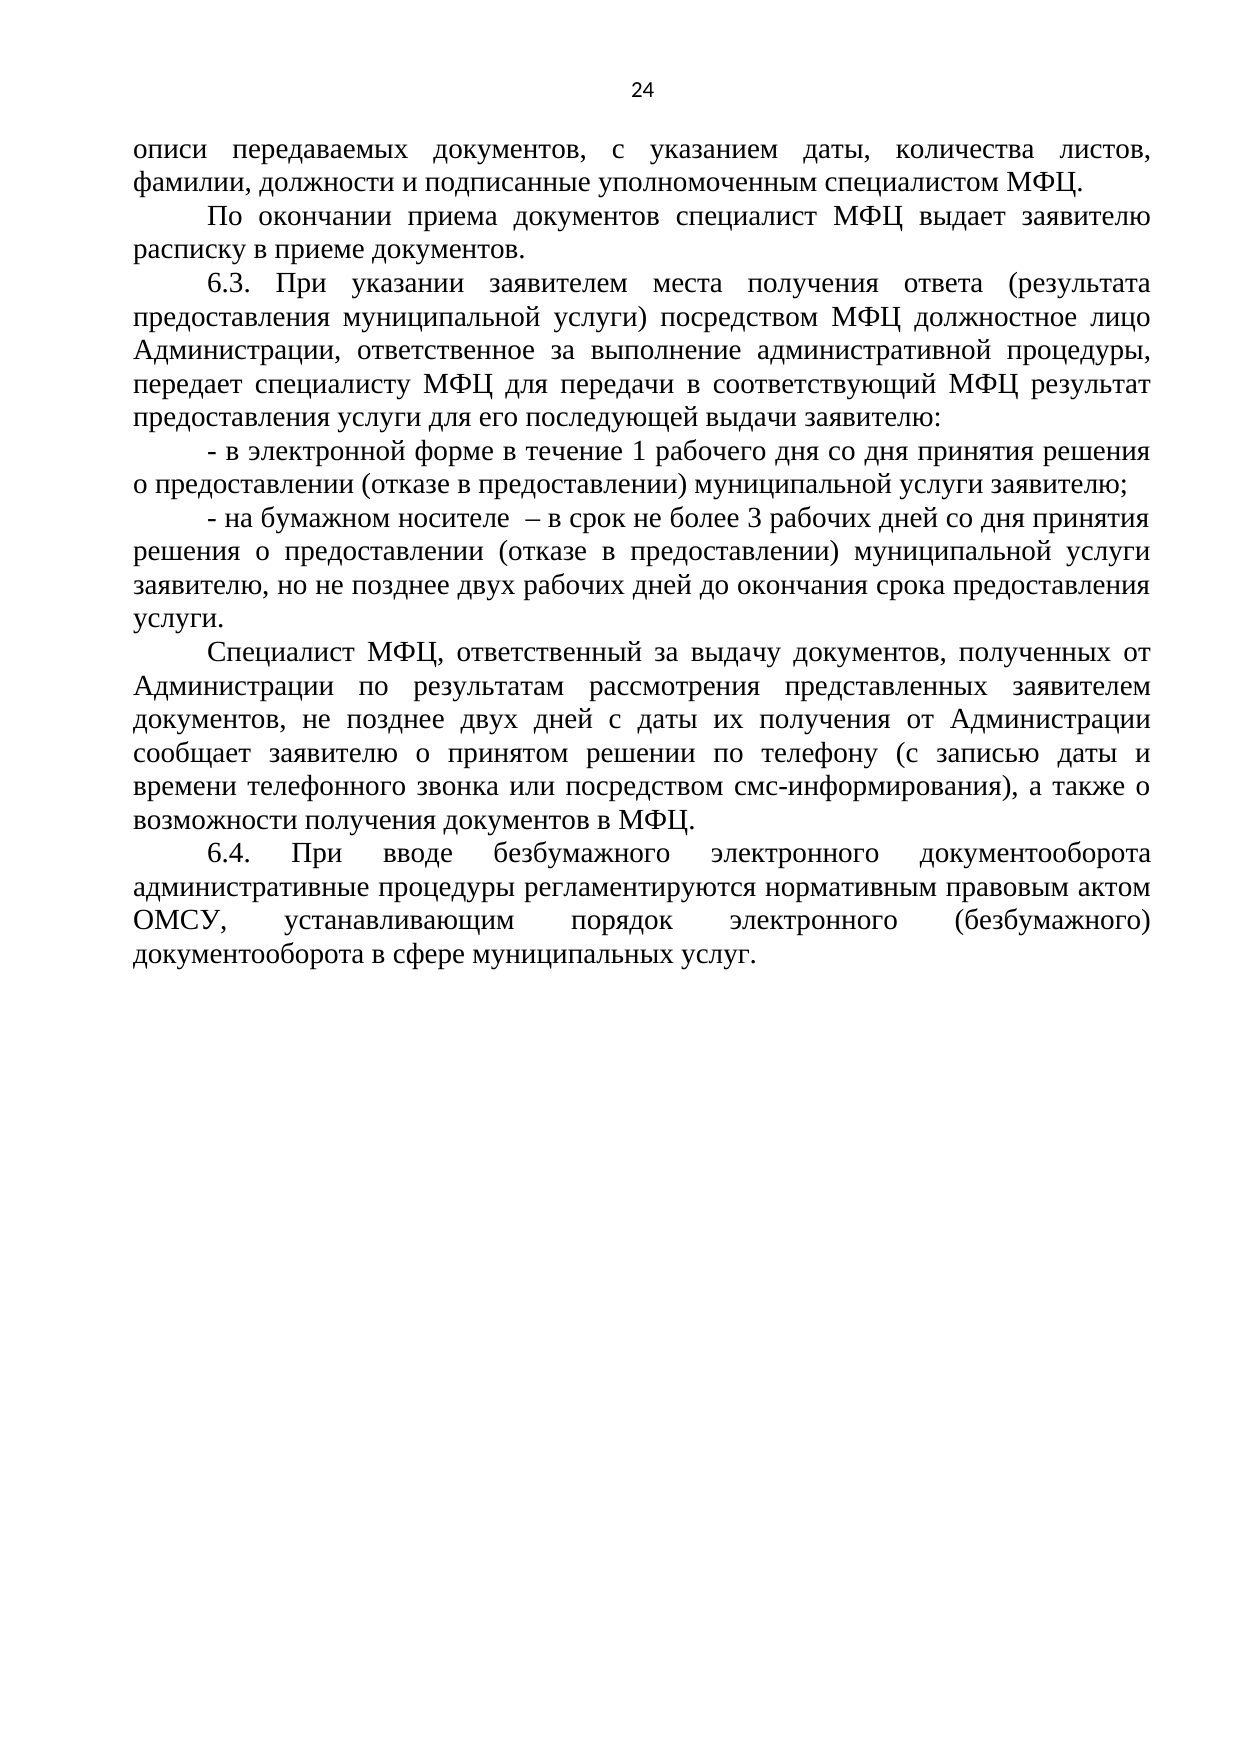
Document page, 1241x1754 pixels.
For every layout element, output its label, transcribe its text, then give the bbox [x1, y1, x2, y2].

text 6.4. При вводе безбумажного электронного документооборота административные процедуры регламентируются нормативным правовым актом ОМСУ, устанавливающим порядок электронного (безбумажного) документооборота в сфере муниципальных услуг. [133, 835, 1152, 969]
text - на бумажном носителе – в срок не более 3 рабочих дней со дня принятия решения о предоставлении (отказе в предоставлении) муниципальной услуги заявителю, но не позднее двух рабочих дней до окончания срока предоставления услуги. [133, 500, 1152, 634]
text По окончании приема документов специалист МФЦ выдает заявителю расписку в приеме документов. [133, 198, 1152, 265]
text 6.3. При указании заявителем места получения ответа (результата предоставления муниципальной услуги) посредством МФЦ должностное лицо Администрации, ответственное за выполнение административной процедуры, передает специалисту МФЦ для передачи в соответствующий МФЦ результат предоставления услуги для его последующей выдачи заявителю: [133, 265, 1152, 433]
text - в электронной форме в течение 1 рабочего дня со дня принятия решения о предоставлении (отказе в предоставлении) муниципальной услуги заявителю; [133, 433, 1152, 500]
text Специалист МФЦ, ответственный за выдачу документов, полученных от Администрации по результатам рассмотрения представленных заявителем документов, не позднее двух дней с даты их получения от Администрации сообщает заявителю о принятом решении по телефону (с записью даты и времени телефонного звонка или посредством смс-информирования), а также о возможности получения документов в МФЦ. [133, 634, 1152, 835]
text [133, 131, 1152, 198]
